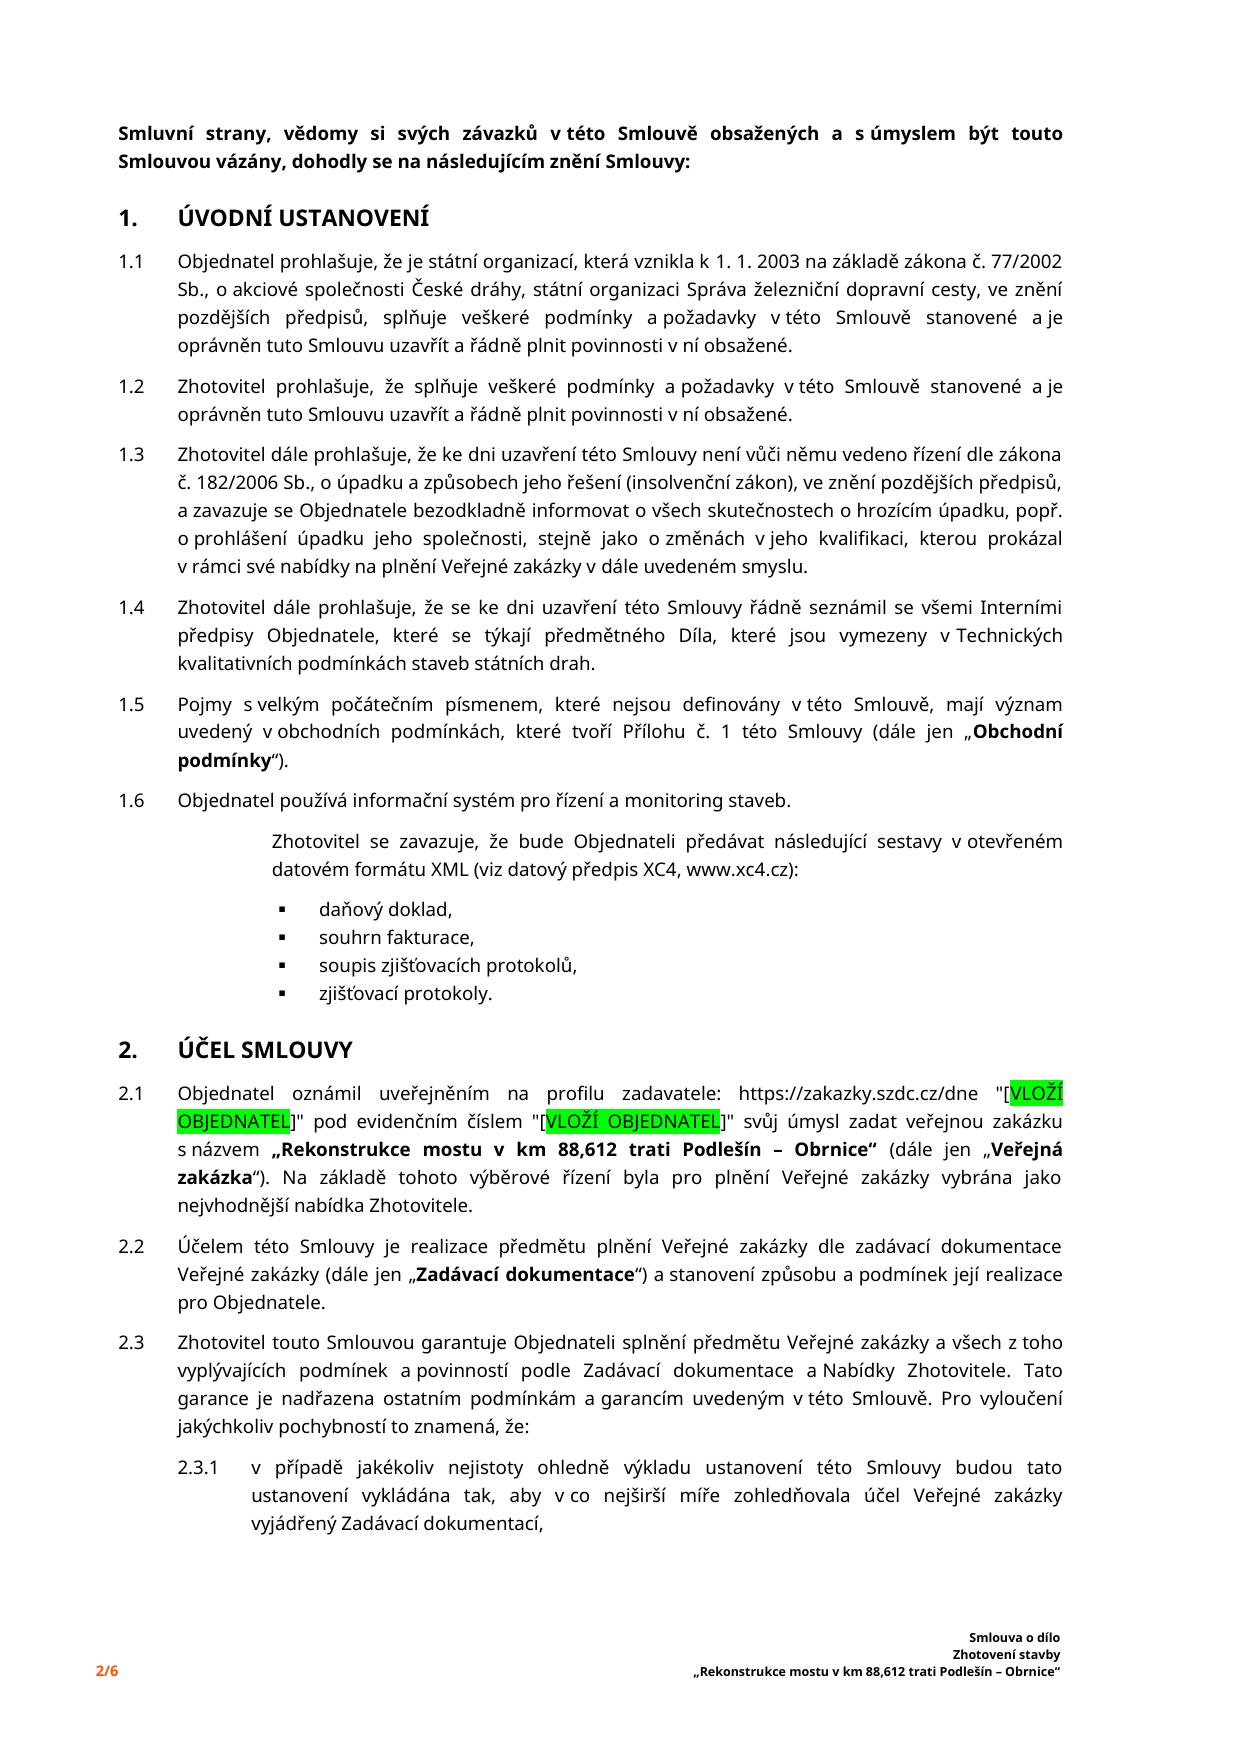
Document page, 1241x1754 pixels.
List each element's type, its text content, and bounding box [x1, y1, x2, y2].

list Zhotovitel se zavazuje, že bude Objednateli předávat následující sestavy v otevřeném datovém formátu XML (viz datový předpis XC4, www.xc4.cz): [272, 828, 1063, 881]
text Zhotovitel dále prohlašuje, že se ke dni uzavření této Smlouvy řádně seznámil se všemi Interními předpisy Objednatele, které se týkají předmětného Díla, které jsou vymezeny v Technických kvalitativních podmínkách staveb státních drah. [118, 594, 1063, 676]
text Objednatel oznámil uveřejněním na profilu zadavatele: https://zakazky.szdc.cz/dne "[VLOŽÍ OBJEDNATEL]" pod evidenčním číslem "[VLOŽÍ OBJEDNATEL]" svůj úmysl zadat veřejnou zakázku s názvem „Rekonstrukce mostu v km 88,612 trati Podlešín – Obrnice“ (dále jen „Veřejná zakázka“). Na základě tohoto výběrové řízení byla pro plnění Veřejné zakázky vybrána jako nejvhodnější nabídka Zhotovitele. [118, 1080, 1063, 1218]
text ÚČEL SMLOUVY [118, 1033, 1063, 1065]
text souhrn fakturace, [278, 924, 1063, 950]
text Pojmy s velkým počátečním písmenem, které nejsou definovány v této Smlouvě, mají význam uvedený v obchodních podmínkách, které tvoří Přílohu č. 1 této Smlouvy (dále jen „Obchodní podmínky“). [118, 691, 1063, 772]
text daňový doklad, [278, 896, 1063, 922]
text Objednatel prohlašuje, že je státní organizací, která vznikla k 1. 1. 2003 na základě zákona č. 77/2002 Sb., o akciové společnosti České dráhy, státní organizaci Správa železniční dopravní cesty, ve znění pozdějších předpisů, splňuje veškeré podmínky a požadavky v této Smlouvě stanovené a je oprávněn tuto Smlouvu uzavřít a řádně plnit povinnosti v ní obsažené. [118, 248, 1063, 358]
text ÚVODNÍ USTANOVENÍ [118, 202, 1063, 233]
text Smluvní strany, vědomy si svých závazků v této Smlouvě obsažených a s úmyslem být touto Smlouvou vázány, dohodly se na následujícím znění Smlouvy: [118, 121, 1063, 174]
text zjišťovací protokoly. [278, 981, 1063, 1006]
text soupis zjišťovacích protokolů, [278, 952, 1063, 978]
text v případě jakékoliv nejistoty ohledně výkladu ustanovení této Smlouvy budou tato ustanovení vykládána tak, aby v co nejširší míře zohledňovala účel Veřejné zakázky vyjádřený Zadávací dokumentací, [177, 1454, 1063, 1536]
text Objednatel používá informační systém pro řízení a monitoring staveb. [118, 787, 1063, 813]
text Zhotovitel prohlašuje, že splňuje veškeré podmínky a požadavky v této Smlouvě stanovené a je oprávněn tuto Smlouvu uzavřít a řádně plnit povinnosti v ní obsažené. [118, 373, 1063, 427]
text Zhotovitel dále prohlašuje, že ke dni uzavření této Smlouvy není vůči němu vedeno řízení dle zákona č. 182/2006 Sb., o úpadku a způsobech jeho řešení (insolvenční zákon), ve znění pozdějších předpisů, a zavazuje se Objednatele bezodkladně informovat o všech skutečnostech o hrozícím úpadku, popř. o prohlášení úpadku jeho společnosti, stejně jako o změnách v jeho kvalifikaci, kterou prokázal v rámci své nabídky na plnění Veřejné zakázky v dále uvedeném smyslu. [118, 442, 1063, 579]
text Zhotovitel touto Smlouvou garantuje Objednateli splnění předmětu Veřejné zakázky a všech z toho vyplývajících podmínek a povinností podle Zadávací dokumentace a Nabídky Zhotovitele. Tato garance je nadřazena ostatním podmínkám a garancím uvedeným v této Smlouvě. Pro vyloučení jakýchkoliv pochybností to znamená, že: [118, 1329, 1063, 1439]
text Účelem této Smlouvy je realizace předmětu plnění Veřejné zakázky dle zadávací dokumentace Veřejné zakázky (dále jen „Zadávací dokumentace“) a stanovení způsobu a podmínek její realizace pro Objednatele. [118, 1233, 1063, 1314]
